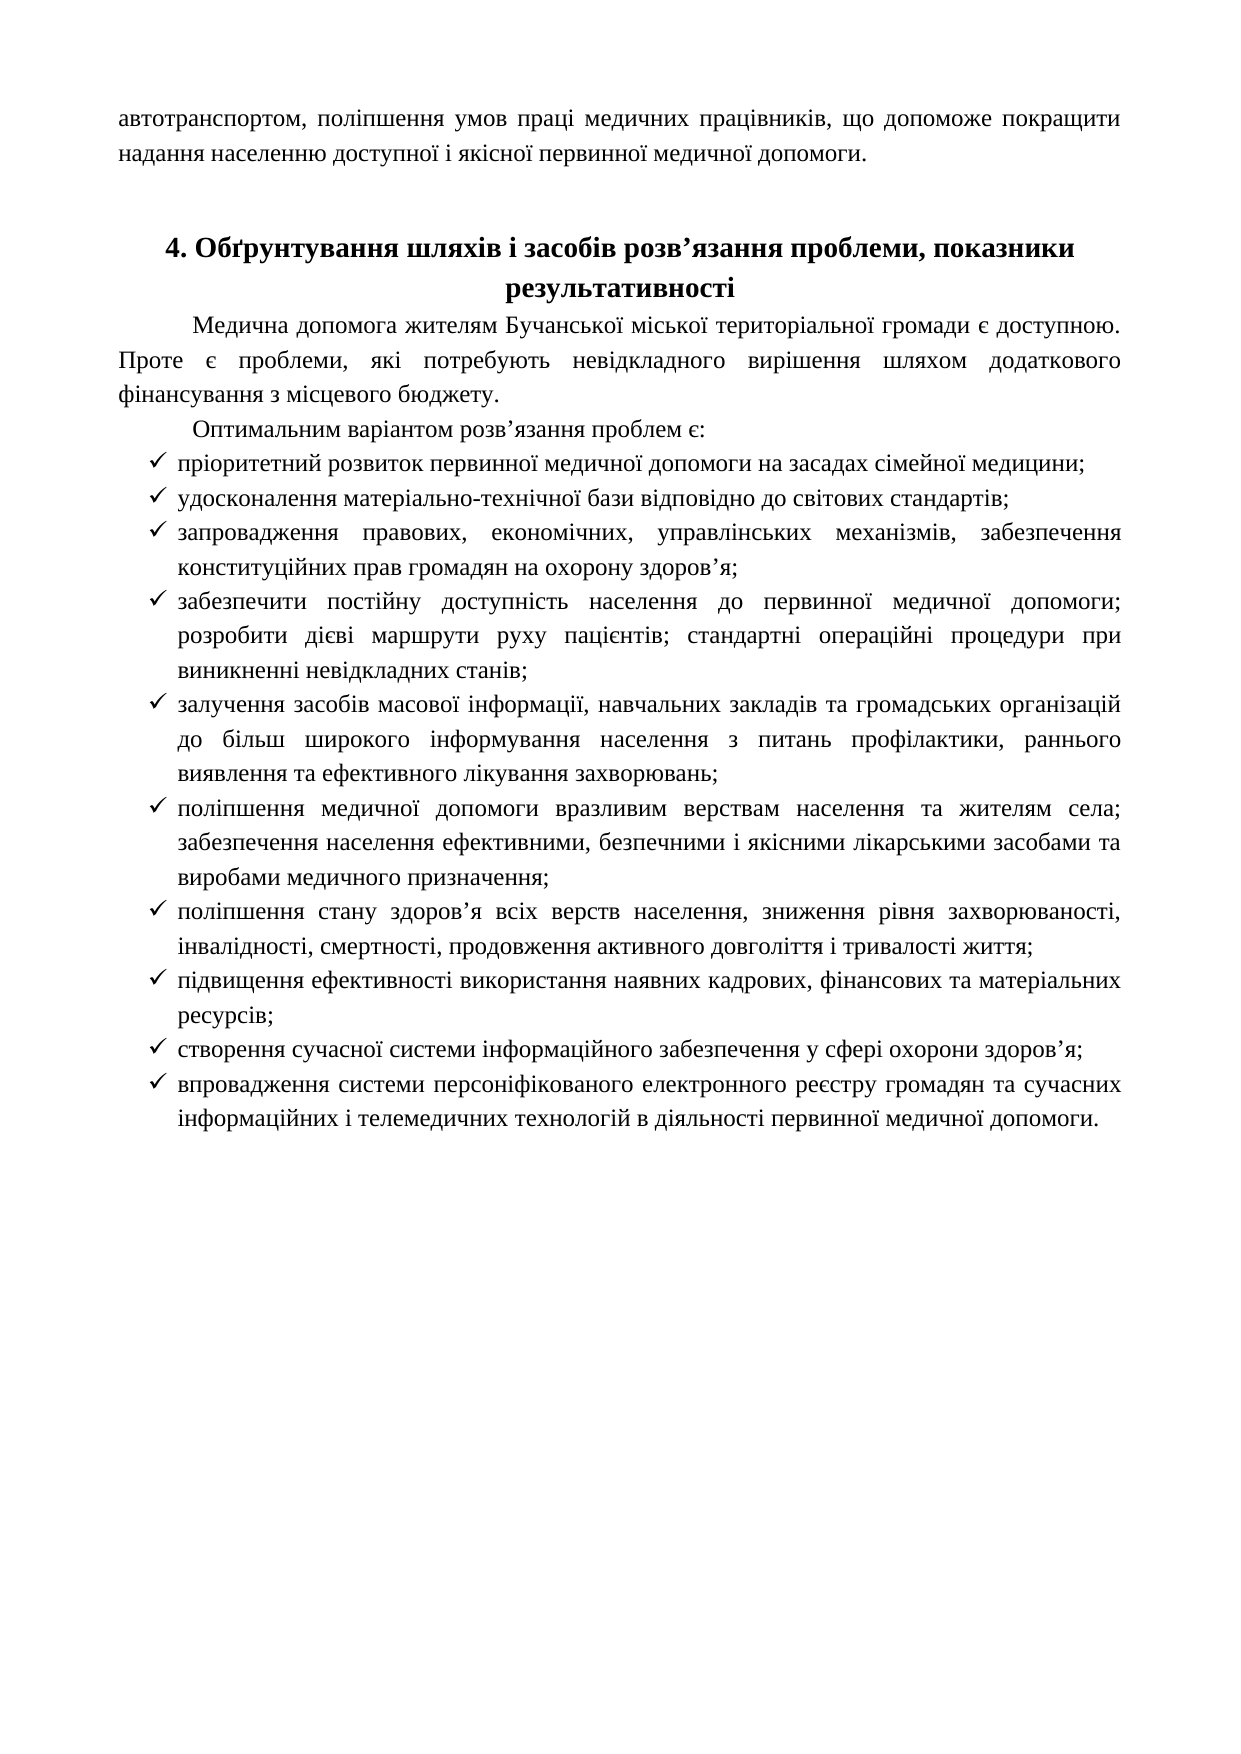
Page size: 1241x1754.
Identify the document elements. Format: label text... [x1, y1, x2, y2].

list залучення засобів масової інформації, навчальних закладів та громадських організацій до більш широкого інформування населення з питань профілактики, раннього виявлення та ефективного лікування захворювань; [148, 689, 1122, 787]
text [118, 103, 1122, 167]
text 4. Обґрунтування шляхів і засобів розв’язання проблеми, показники результативності [118, 230, 1122, 303]
list пріоритетний розвиток первинної медичної допомоги на засадах сімейної медицини; [148, 448, 1122, 477]
list підвищення ефективності використання наявних кадрових, фінансових та матеріальних ресурсів; [148, 965, 1122, 1028]
list удосконалення матеріально-технічної бази відповідно до світових стандартів; [148, 483, 1122, 511]
list поліпшення медичної допомоги вразливим верствам населення та жителям села; забезпечення населення ефективними, безпечними і якісними лікарськими засобами та виробами медичного призначення; [148, 793, 1122, 891]
list впровадження системи персоніфікованого електронного реєстру громадян та сучасних інформаційних і телемедичних технологій в діяльності первинної медичної допомоги. [148, 1069, 1122, 1132]
list запровадження правових, економічних, управлінських механізмів, забезпечення конституційних прав громадян на охорону здоров’я; [148, 517, 1122, 580]
text Медична допомога жителям Бучанської міської територіальної громади є доступною. Проте є проблеми, які потребують невідкладного вирішення шляхом додаткового фінансування з місцевого бюджету. [118, 310, 1122, 408]
text Оптимальним варіантом розв’язання проблем є: [118, 414, 1122, 442]
list поліпшення стану здоров’я всіх верств населення, зниження рівня захворюваності, інвалідності, смертності, продовження активного довголіття і тривалості життя; [148, 896, 1122, 959]
list створення сучасної системи інформаційного забезпечення у сфері охорони здоров’я; [148, 1034, 1122, 1063]
list забезпечити постійну доступність населення до первинної медичної допомоги; розробити дієві маршрути руху пацієнтів; стандартні операційні процедури при виникненні невідкладних станів; [148, 586, 1122, 684]
